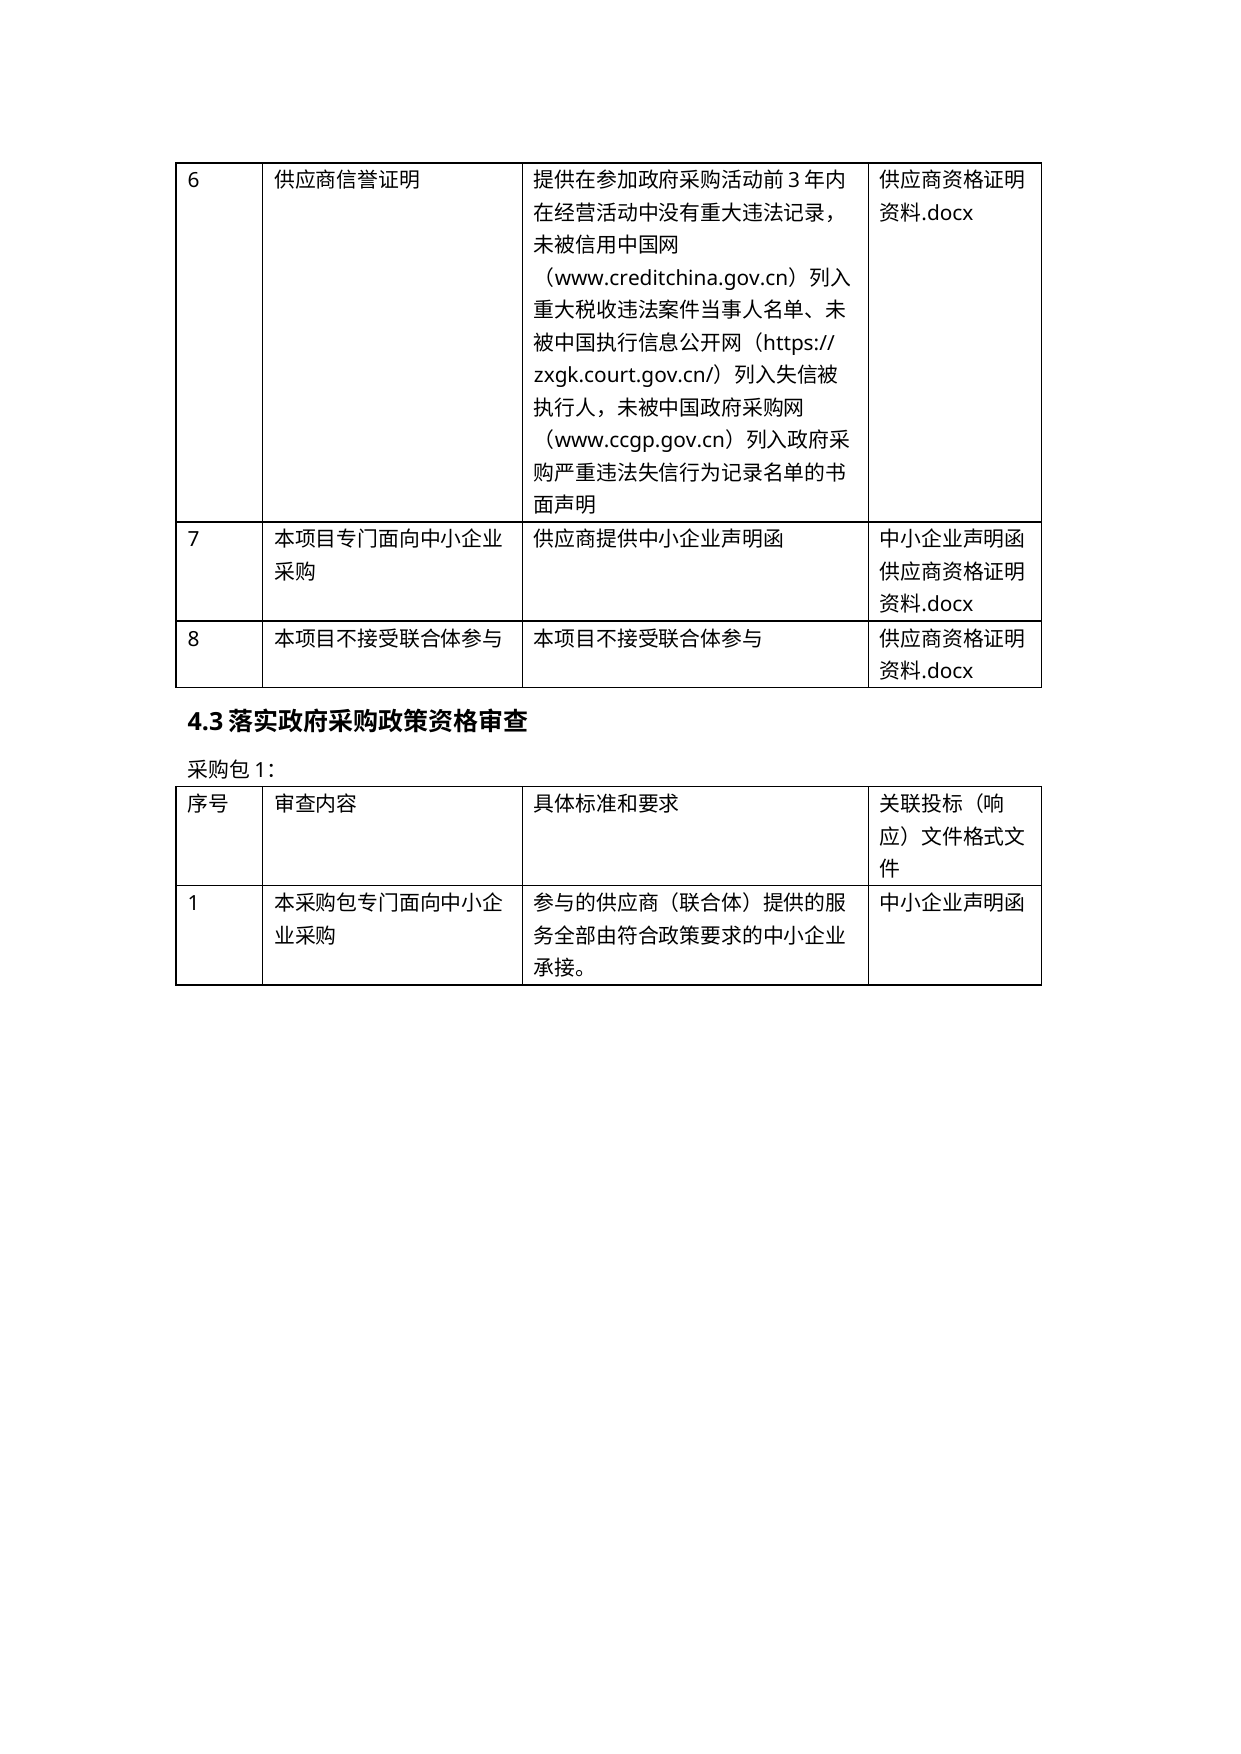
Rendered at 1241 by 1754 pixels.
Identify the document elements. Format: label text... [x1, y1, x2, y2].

table_header 具体标准和要求 [523, 787, 868, 885]
table_cell 本项目不接受联合体参与 [523, 622, 868, 687]
table_cell 提供在参加政府采购活动前3年内在经营活动中没有重大违法记录，未被信用中国网（www.creditchina.gov.cn）列入重大税收违法案件当事人名单、未被中国执行信息公开网（https://zxgk.court.gov.cn/）列入失信被执行人，未被中国政府采购网（www.ccgp.gov.cn）列入政府采购严重违法失信行为记录名单的书面声明 [523, 164, 868, 521]
table_cell 6 [177, 164, 262, 521]
table_header 关联投标（响应）文件格式文件 [869, 787, 1041, 885]
table_cell 本项目专门面向中小企业采购 [263, 523, 522, 620]
table_cell 1 [177, 886, 262, 984]
text 4.3落实政府采购政策资格审查 [187, 688, 1053, 753]
table_cell 8 [177, 622, 262, 687]
table_cell 7 [177, 523, 262, 620]
table_header 审查内容 [263, 787, 522, 885]
table_cell 参与的供应商（联合体）提供的服务全部由符合政策要求的中小企业承接。 [523, 886, 868, 984]
table_cell 供应商资格证明资料.docx [869, 164, 1041, 521]
table_cell 供应商信誉证明 [263, 164, 522, 521]
table_cell 供应商资格证明资料.docx [869, 622, 1041, 687]
table_cell 供应商提供中小企业声明函 [523, 523, 868, 620]
table_cell 中小企业声明函 供应商资格证明资料.docx [869, 523, 1041, 620]
table_header 序号 [177, 787, 262, 885]
table_cell 本采购包专门面向中小企业采购 [263, 886, 522, 984]
text 采购包1： [187, 753, 1053, 786]
table_cell 中小企业声明函 [869, 886, 1041, 984]
table_cell 本项目不接受联合体参与 [263, 622, 522, 687]
